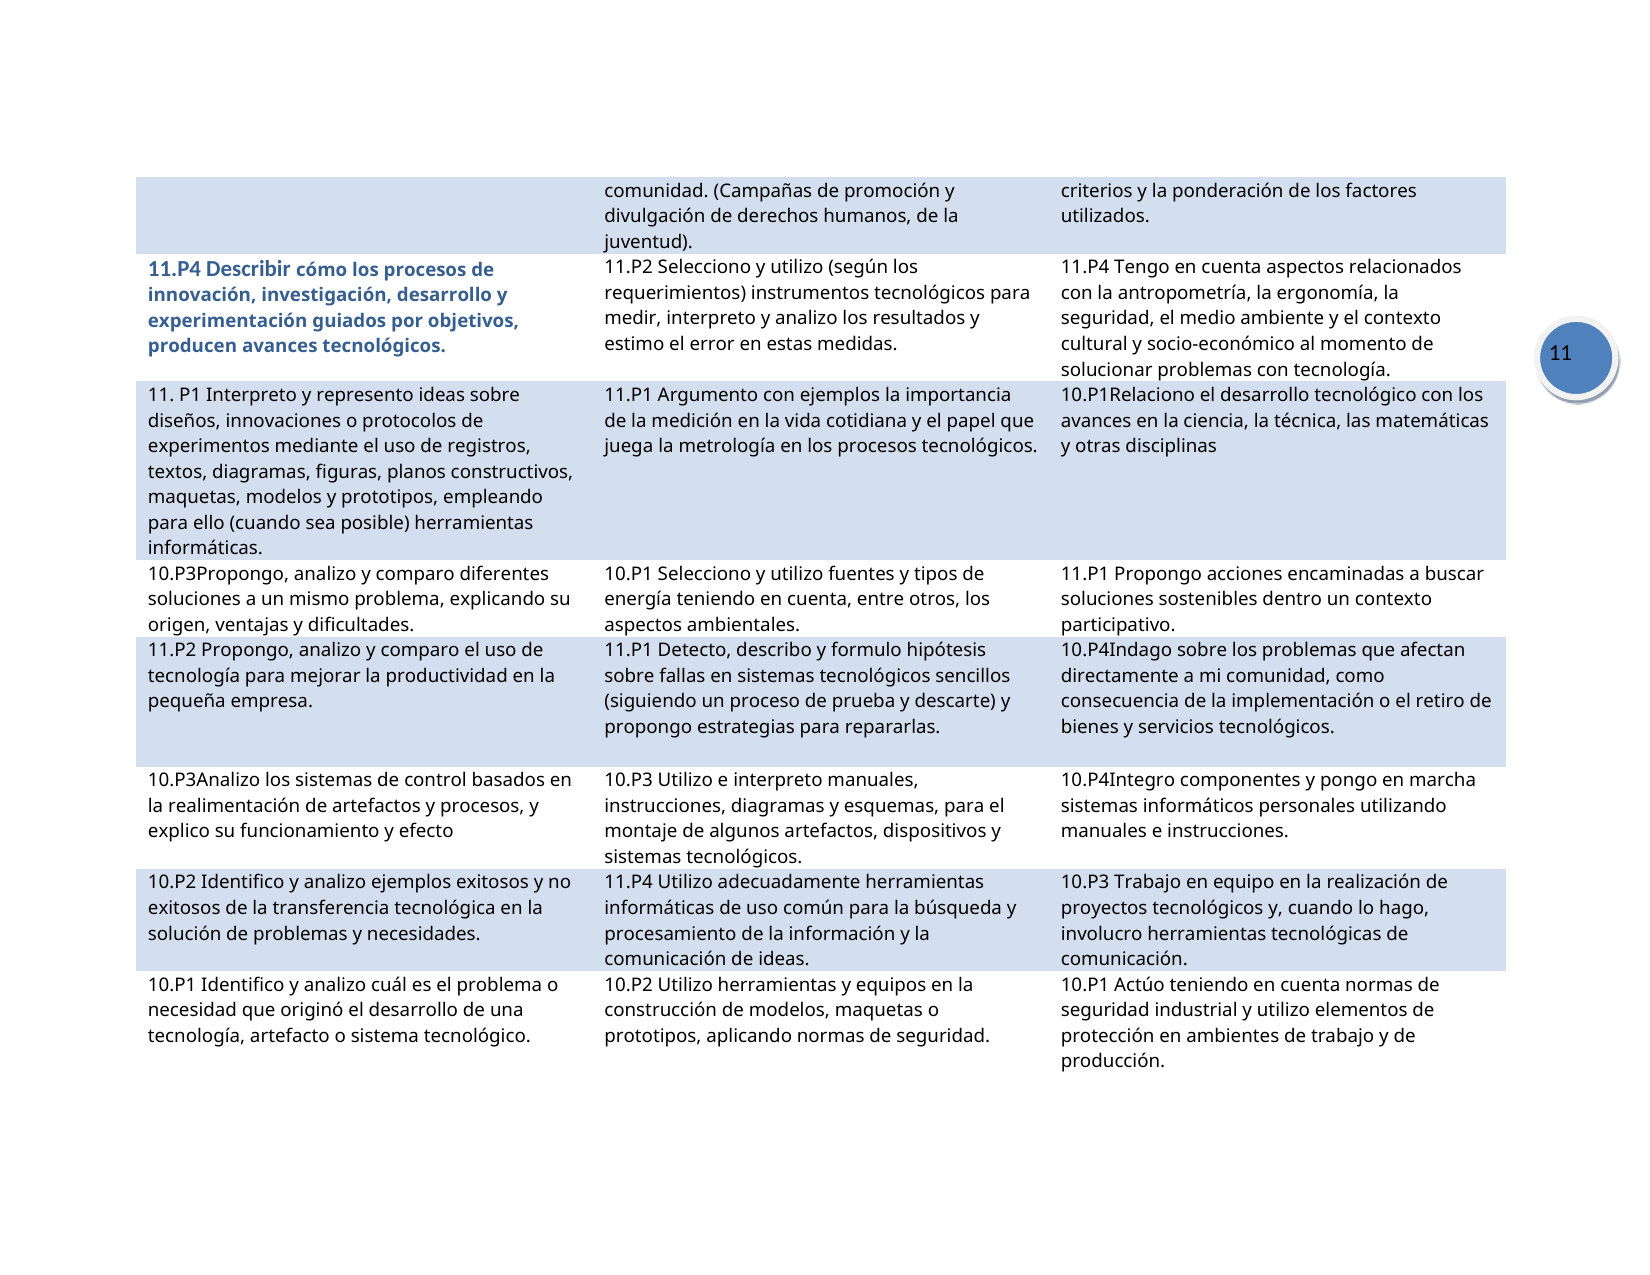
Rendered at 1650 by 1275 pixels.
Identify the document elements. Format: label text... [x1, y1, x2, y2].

table_cell 11.P4 Utilizo adecuadamente herramientas informáticas de uso común para la búsqueda y procesamiento de la información y la comunicación de ideas. [593, 869, 1049, 971]
table_cell 11.P2 Selecciono y utilizo (según los requerimientos) instrumentos tecnológicos para medir, interpreto y analizo los resultados y estimo el error en estas medidas. [593, 254, 1049, 381]
table_cell 10.P1 Selecciono y utilizo fuentes y tipos de energía teniendo en cuenta, entre otros, los aspectos ambientales. [593, 560, 1049, 637]
table_cell 10.P4Indago sobre los problemas que afectan directamente a mi comunidad, como consecuencia de la implementación o el retiro de bienes y servicios tecnológicos. [1049, 637, 1506, 767]
table_cell 11.P4 Tengo en cuenta aspectos relacionados con la antropometría, la ergonomía, la seguridad, el medio ambiente y el contexto cultural y socio-económico al momento de solucionar problemas con tecnología. [1049, 254, 1506, 381]
table_cell 10.P1 Actúo teniendo en cuenta normas de seguridad industrial y utilizo elementos de protección en ambientes de trabajo y de producción. [1049, 971, 1506, 1073]
table_cell 10.P3 Utilizo e interpreto manuales, instrucciones, diagramas y esquemas, para el montaje de algunos artefactos, dispositivos y sistemas tecnológicos. [593, 767, 1049, 869]
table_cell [593, 177, 1049, 254]
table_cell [136, 177, 593, 254]
table_cell 10.P3Analizo los sistemas de control basados en la realimentación de artefactos y procesos, y explico su funcionamiento y efecto [136, 767, 593, 869]
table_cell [1049, 177, 1506, 254]
table_cell 11.P1 Propongo acciones encaminadas a buscar soluciones sostenibles dentro un contexto participativo. [1049, 560, 1506, 637]
table_cell 11.P4 Describir cómo los procesos de innovación, investigación, desarrollo y experimentación guiados por objetivos, producen avances tecnológicos. [136, 254, 593, 381]
table_cell 11.P1 Detecto, describo y formulo hipótesis sobre fallas en sistemas tecnológicos sencillos (siguiendo un proceso de prueba y descarte) y propongo estrategias para repararlas. [593, 637, 1049, 767]
table_cell 10.P2 Utilizo herramientas y equipos en la construcción de modelos, maquetas o prototipos, aplicando normas de seguridad. [593, 971, 1049, 1073]
table_cell 10.P3 Trabajo en equipo en la realización de proyectos tecnológicos y, cuando lo hago, involucro herramientas tecnológicas de comunicación. [1049, 869, 1506, 971]
table_cell 10.P3Propongo, analizo y comparo diferentes soluciones a un mismo problema, explicando su origen, ventajas y dificultades. [136, 560, 593, 637]
table_cell 10.P1Relaciono el desarrollo tecnológico con los avances en la ciencia, la técnica, las matemáticas y otras disciplinas [1049, 381, 1506, 560]
table_cell 10.P2 Identifico y analizo ejemplos exitosos y no exitosos de la transferencia tecnológica en la solución de problemas y necesidades. [136, 869, 593, 971]
table_cell 11.P1 Argumento con ejemplos la importancia de la medición en la vida cotidiana y el papel que juega la metrología en los procesos tecnológicos. [593, 381, 1049, 560]
table_cell 11.P2 Propongo, analizo y comparo el uso de tecnología para mejorar la productividad en la pequeña empresa. [136, 637, 593, 767]
table_cell 10.P4Integro componentes y pongo en marcha sistemas informáticos personales utilizando manuales e instrucciones. [1049, 767, 1506, 869]
table_cell 11. P1 Interpreto y represento ideas sobre diseños, innovaciones o protocolos de experimentos mediante el uso de registros, textos, diagramas, figuras, planos constructivos, maquetas, modelos y prototipos, empleando para ello (cuando sea posible) herramientas informáticas. [136, 381, 593, 560]
table_cell 10.P1 Identifico y analizo cuál es el problema o necesidad que originó el desarrollo de una tecnología, artefacto o sistema tecnológico. [136, 971, 593, 1073]
